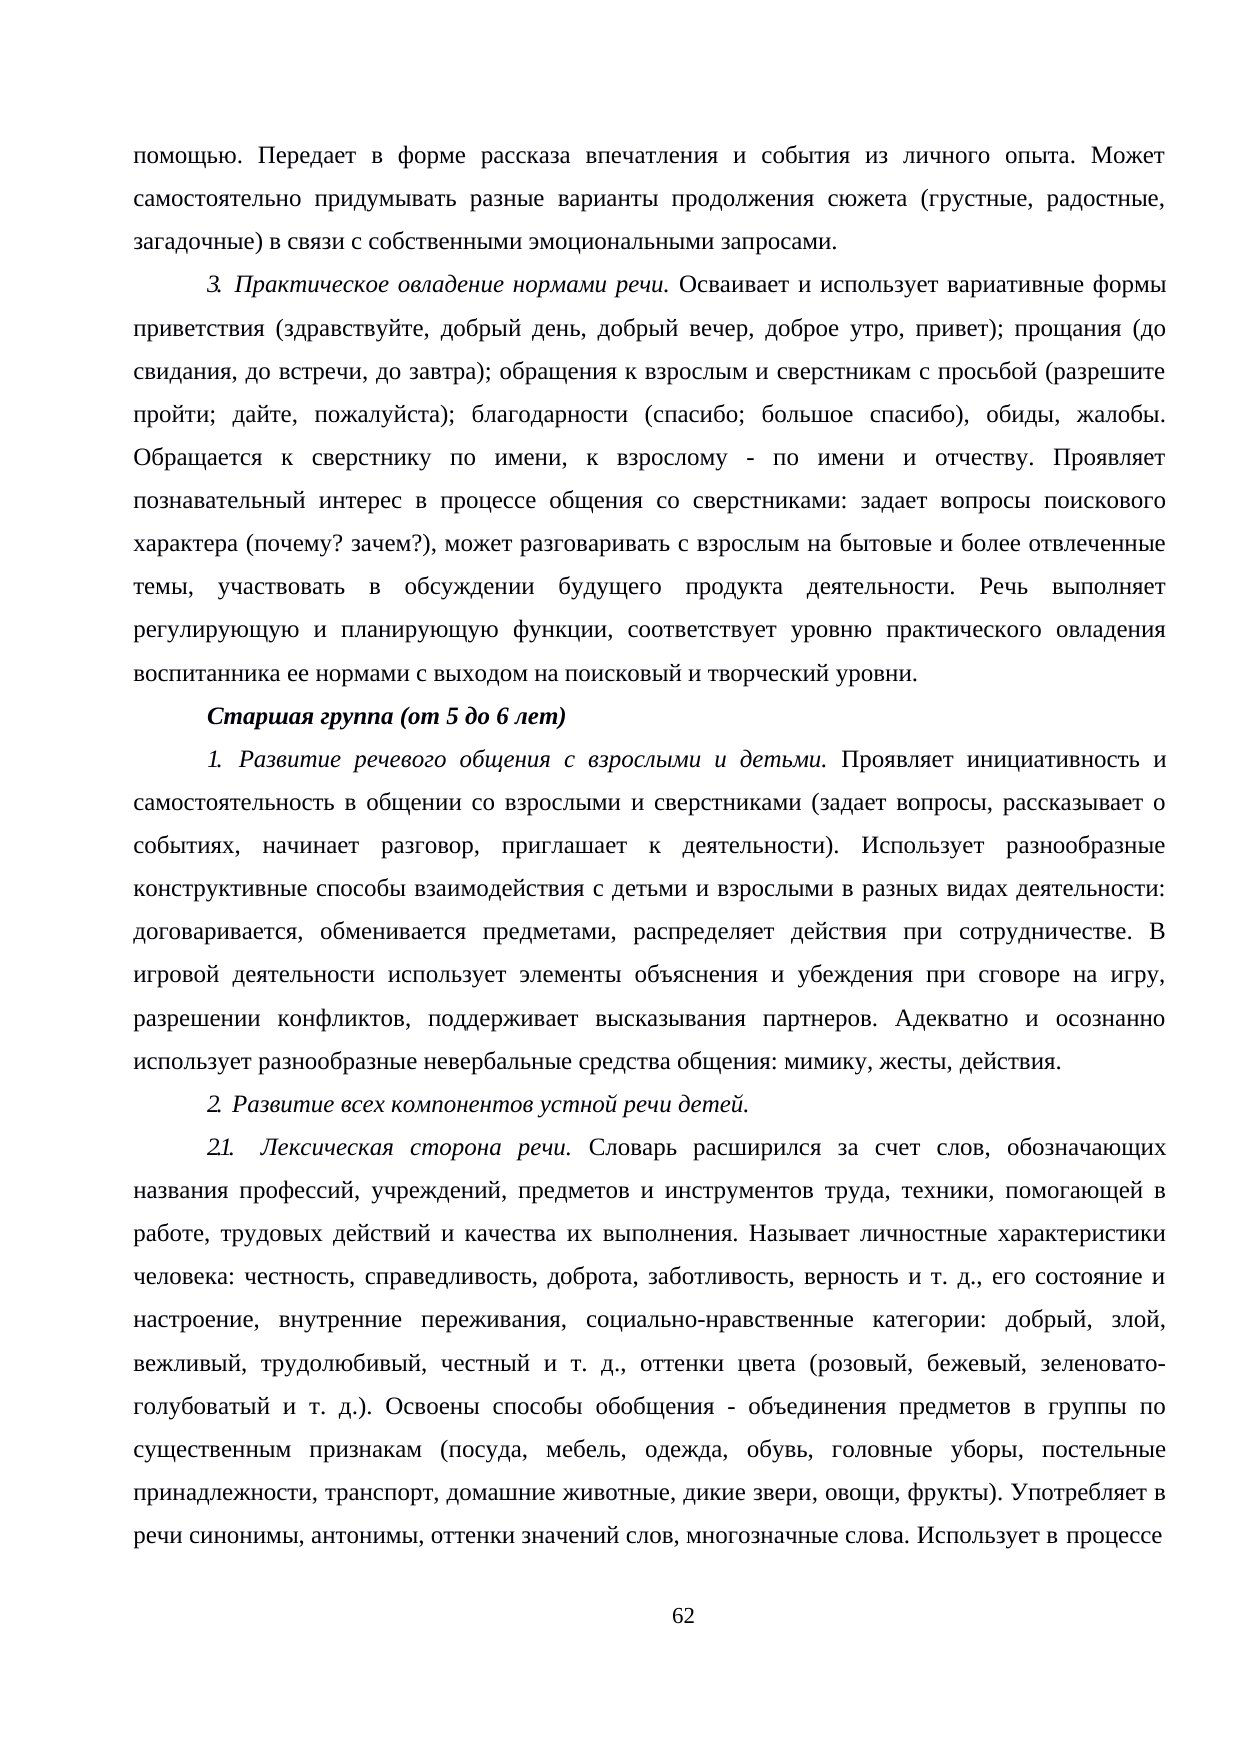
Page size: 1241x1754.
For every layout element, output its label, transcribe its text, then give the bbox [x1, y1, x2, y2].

list Лексическая сторона речи. Словарь расширился за счет слов, обозначающих названия профессий, учреждений, предметов и инструментов труда, техники, помогающей в работе, трудовых действий и качества их выполнения. Называет личностные характеристики человека: честность, справедливость, доброта, заботливость, верность и т. д., его состояние и настроение, внутренние переживания, социально-нравственные категории: добрый, злой, вежливый, трудолюбивый, честный и т. д., оттенки цвета (розовый, бежевый, зеленовато- голубоватый и т. д.). Освоены способы обобщения - объединения предметов в группы по существенным признакам (посуда, мебель, одежда, обувь, головные уборы, постельные принадлежности, транспорт, домашние животные, дикие звери, овощи, фрукты). Употребляет в речи синонимы, антонимы, оттенки значений слов, многозначные слова. Использует в процессе [133, 1132, 1167, 1549]
text Старшая группа (от 5 до 6 лет) [207, 701, 1194, 729]
list Развитие речевого общения с взрослыми и детьми. Проявляет инициативность и самостоятельность в общении со взрослыми и сверстниками (задает вопросы, рассказывает о событиях, начинает разговор, приглашает к деятельности). Использует разнообразные конструктивные способы взаимодействия с детьми и взрослыми в разных видах деятельности: договаривается, обменивается предметами, распределяет действия при сотрудничестве. В игровой деятельности использует элементы объяснения и убеждения при сговоре на игру, разрешении конфликтов, поддерживает высказывания партнеров. Адекватно и осознанно использует разнообразные невербальные средства общения: мимику, жесты, действия. [133, 744, 1166, 1074]
list Развитие всех компонентов устной речи детей. [207, 1089, 1194, 1118]
text помощью. Передает в форме рассказа впечатления и события из личного опыта. Может самостоятельно придумывать разные варианты продолжения сюжета (грустные, радостные, загадочные) в связи с собственными эмоциональными запросами. [133, 140, 1166, 255]
list Практическое овладение нормами речи. Осваивает и использует вариативные формы приветствия (здравствуйте, добрый день, добрый вечер, доброе утро, привет); прощания (до свидания, до встречи, до завтра); обращения к взрослым и сверстникам с просьбой (разрешите пройти; дайте, пожалуйста); благодарности (спасибо; большое спасибо), обиды, жалобы. Обращается к сверстнику по имени, к взрослому - по имени и отчеству. Проявляет познавательный интерес в процессе общения со сверстниками: задает вопросы поискового характера (почему? зачем?), может разговаривать с взрослым на бытовые и более отвлеченные темы, участвовать в обсуждении будущего продукта деятельности. Речь выполняет регулирующую и планирующую функции, соответствует уровню практического овладения воспитанника ее нормами с выходом на поисковый и творческий уровни. [133, 269, 1167, 686]
